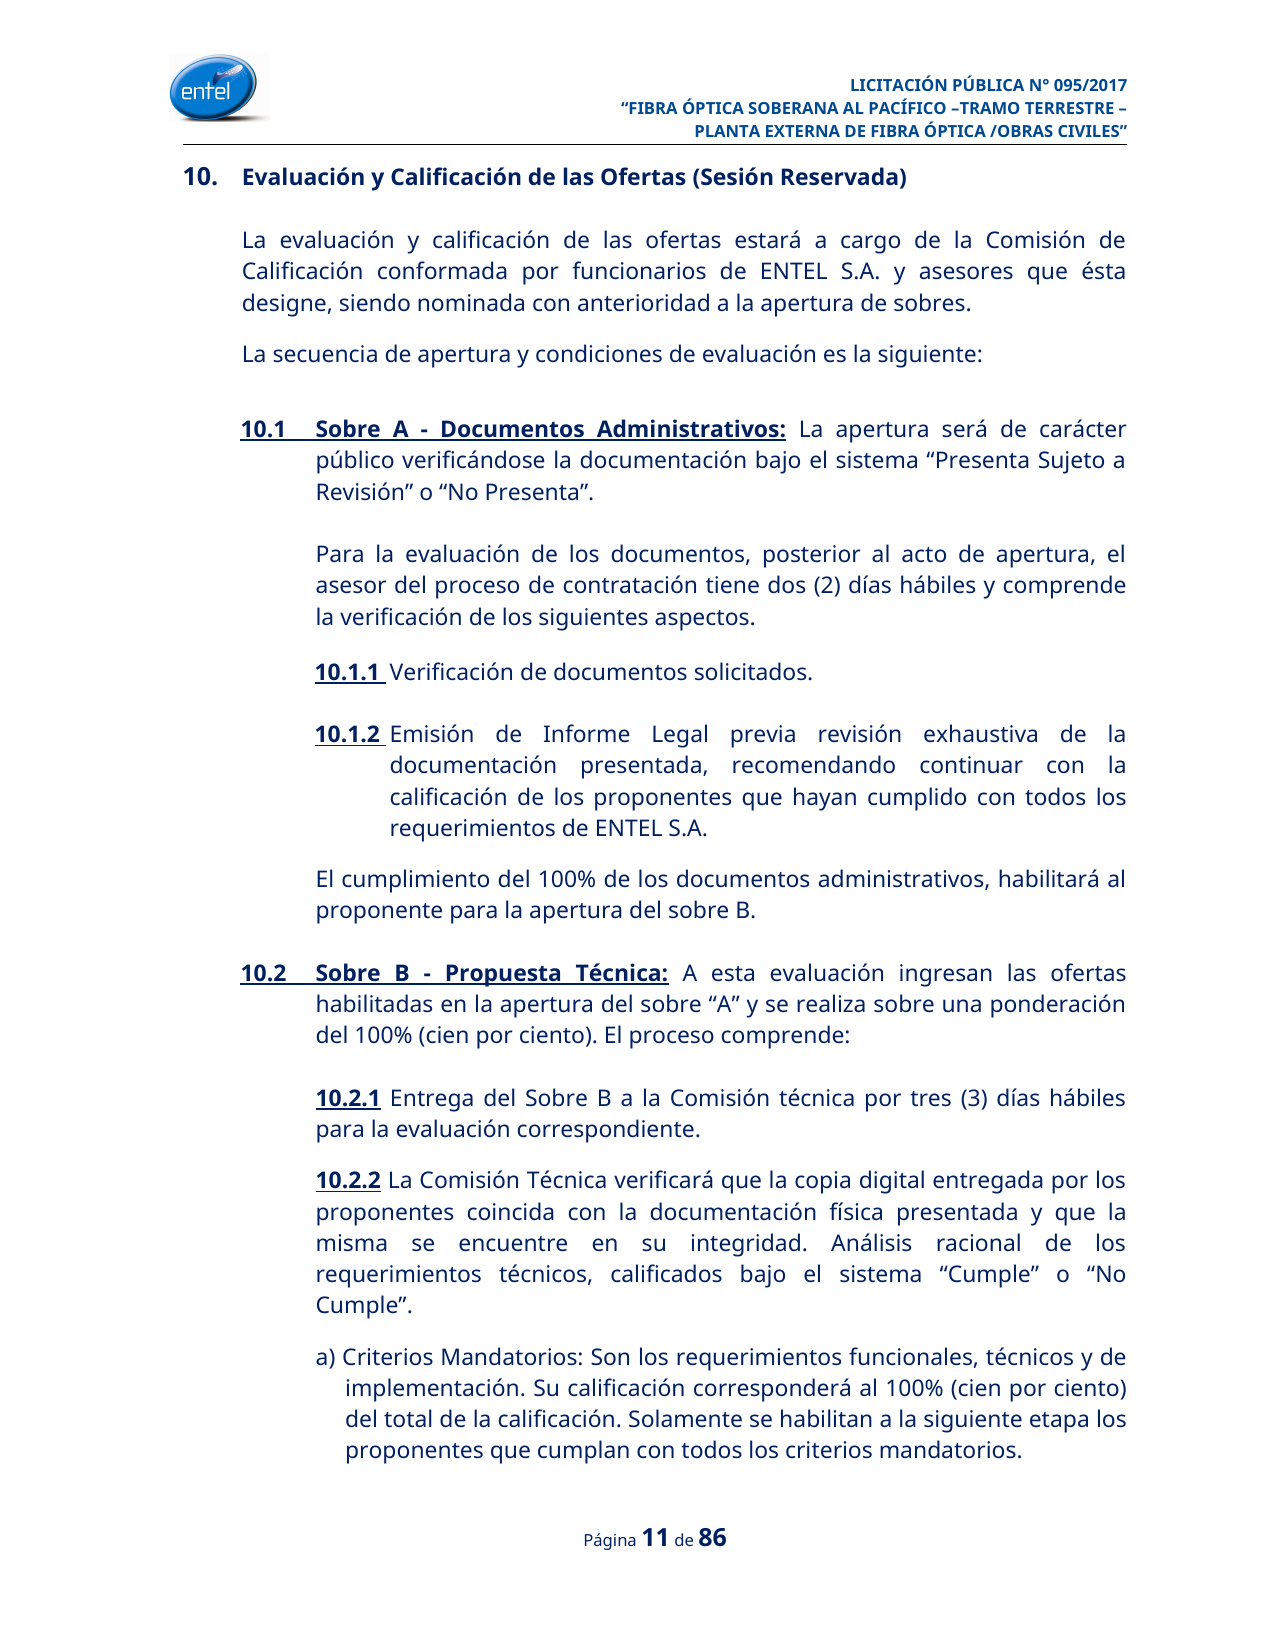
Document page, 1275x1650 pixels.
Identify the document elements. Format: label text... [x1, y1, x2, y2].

list Para la evaluación de los documentos, posterior al acto de apertura, el asesor del proceso de contratación tiene dos (2) días hábiles y comprende la verificación de los siguientes aspectos. [315, 538, 1127, 632]
list Verificación de documentos solicitados. [314, 656, 1127, 687]
text 10.2.1 Entrega del Sobre B a la Comisión técnica por tres (3) días hábiles para la evaluación correspondiente. [315, 1082, 1127, 1144]
list Sobre A - Documentos Administrativos: La apertura será de carácter público verificándose la documentación bajo el sistema “Presenta Sujeto a Revisión” o “No Presenta”. [240, 413, 1127, 507]
list Evaluación y Calificación de las Ofertas (Sesión Reservada) [182, 159, 1127, 193]
text El cumplimiento del 100% de los documentos administrativos, habilitará al proponente para la apertura del sobre B. [315, 863, 1127, 926]
text La evaluación y calificación de las ofertas estará a cargo de la Comisión de Calificación conformada por funcionarios de ENTEL S.A. y asesores que ésta designe, siendo nominada con anterioridad a la apertura de sobres. [242, 224, 1127, 318]
picture [169, 53, 270, 122]
list Emisión de Informe Legal previa revisión exhaustiva de la documentación presentada, recomendando continuar con la calificación de los proponentes que hayan cumplido con todos los requerimientos de ENTEL S.A. [314, 718, 1127, 843]
text a) Criterios Mandatorios: Son los requerimientos funcionales, técnicos y de implementación. Su calificación corresponderá al 100% (cien por ciento) del total de la calificación. Solamente se habilitan a la siguiente etapa los proponentes que cumplan con todos los criterios mandatorios. [315, 1340, 1127, 1465]
text La secuencia de apertura y condiciones de evaluación es la siguiente: [242, 338, 1127, 369]
text 10.2.2 La Comisión Técnica verificará que la copia digital entregada por los proponentes coincida con la documentación física presentada y que la misma se encuentre en su integridad. Análisis racional de los requerimientos técnicos, calificados bajo el sistema “Cumple” o “No Cumple”. [315, 1164, 1127, 1321]
list Sobre B - Propuesta Técnica: A esta evaluación ingresan las ofertas habilitadas en la apertura del sobre “A” y se realiza sobre una ponderación del 100% (cien por ciento). El proceso comprende: [240, 957, 1127, 1051]
